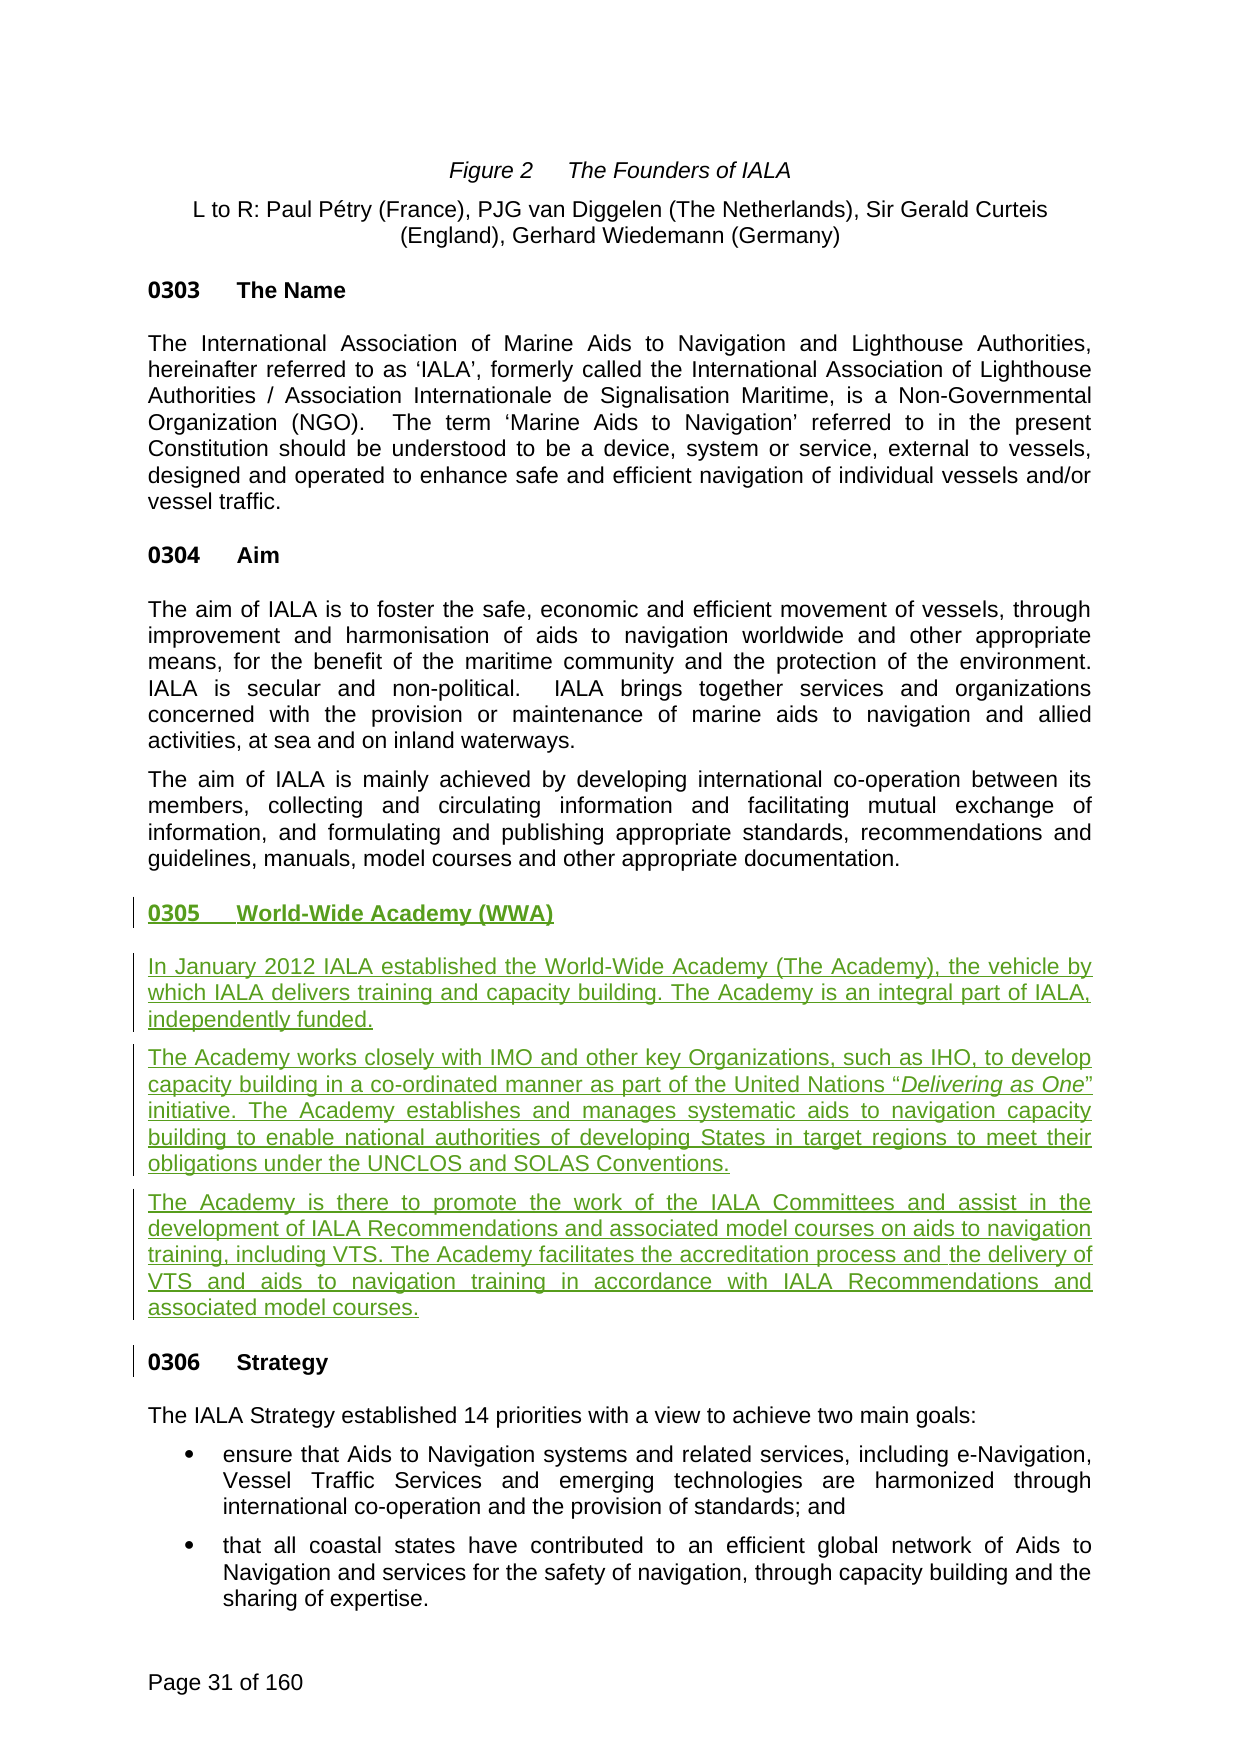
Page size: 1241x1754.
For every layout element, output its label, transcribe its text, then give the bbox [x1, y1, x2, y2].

text The International Association of Marine Aids to Navigation and Lighthouse Authorities, hereinafter referred to as ‘IALA’, formerly called the International Association of Lighthouse Authorities / Association Internationale de Signalisation Maritime, is a Non-Governmental Organization (NGO). The term ‘Marine Aids to Navigation’ referred to in the present Constitution should be understood to be a device, system or service, external to vessels, designed and operated to enhance safe and efficient navigation of individual vessels and/or vessel traffic. [148, 330, 1092, 514]
text L to R: Paul Pétry (France), PJG van Diggelen (The Netherlands), Sir Gerald Curteis (England), Gerhard Wiedemann (Germany) [148, 196, 1092, 248]
list ensure that Aids to Navigation systems and related services, including e-Navigation, Vessel Traffic Services and emerging technologies are harmonized through international co-operation and the provision of standards; and [185, 1441, 1092, 1519]
text The Founders of IALA [148, 157, 1092, 183]
subtitle Strategy [148, 1345, 1092, 1377]
text The IALA Strategy established 14 priorities with a view to achieve two main goals: [148, 1402, 1092, 1428]
subtitle The Name [148, 273, 1092, 305]
list that all coastal states have contributed to an efficient global network of Aids to Navigation and services for the safety of navigation, through capacity building and the sharing of expertise. [185, 1532, 1092, 1611]
subtitle Aim [148, 539, 1092, 571]
text The aim of IALA is mainly achieved by developing international co-operation between its members, collecting and circulating information and facilitating mutual exchange of information, and formulating and publishing appropriate standards, recommendations and guidelines, manuals, model courses and other appropriate documentation. [148, 766, 1092, 872]
text The aim of IALA is to foster the safe, economic and efficient movement of vessels, through improvement and harmonisation of aids to navigation worldwide and other appropriate means, for the benefit of the maritime community and the protection of the environment. IALA is secular and non-political. IALA brings together services and organizations concerned with the provision or maintenance of marine aids to navigation and allied activities, at sea and on inland waterways. [148, 596, 1092, 754]
